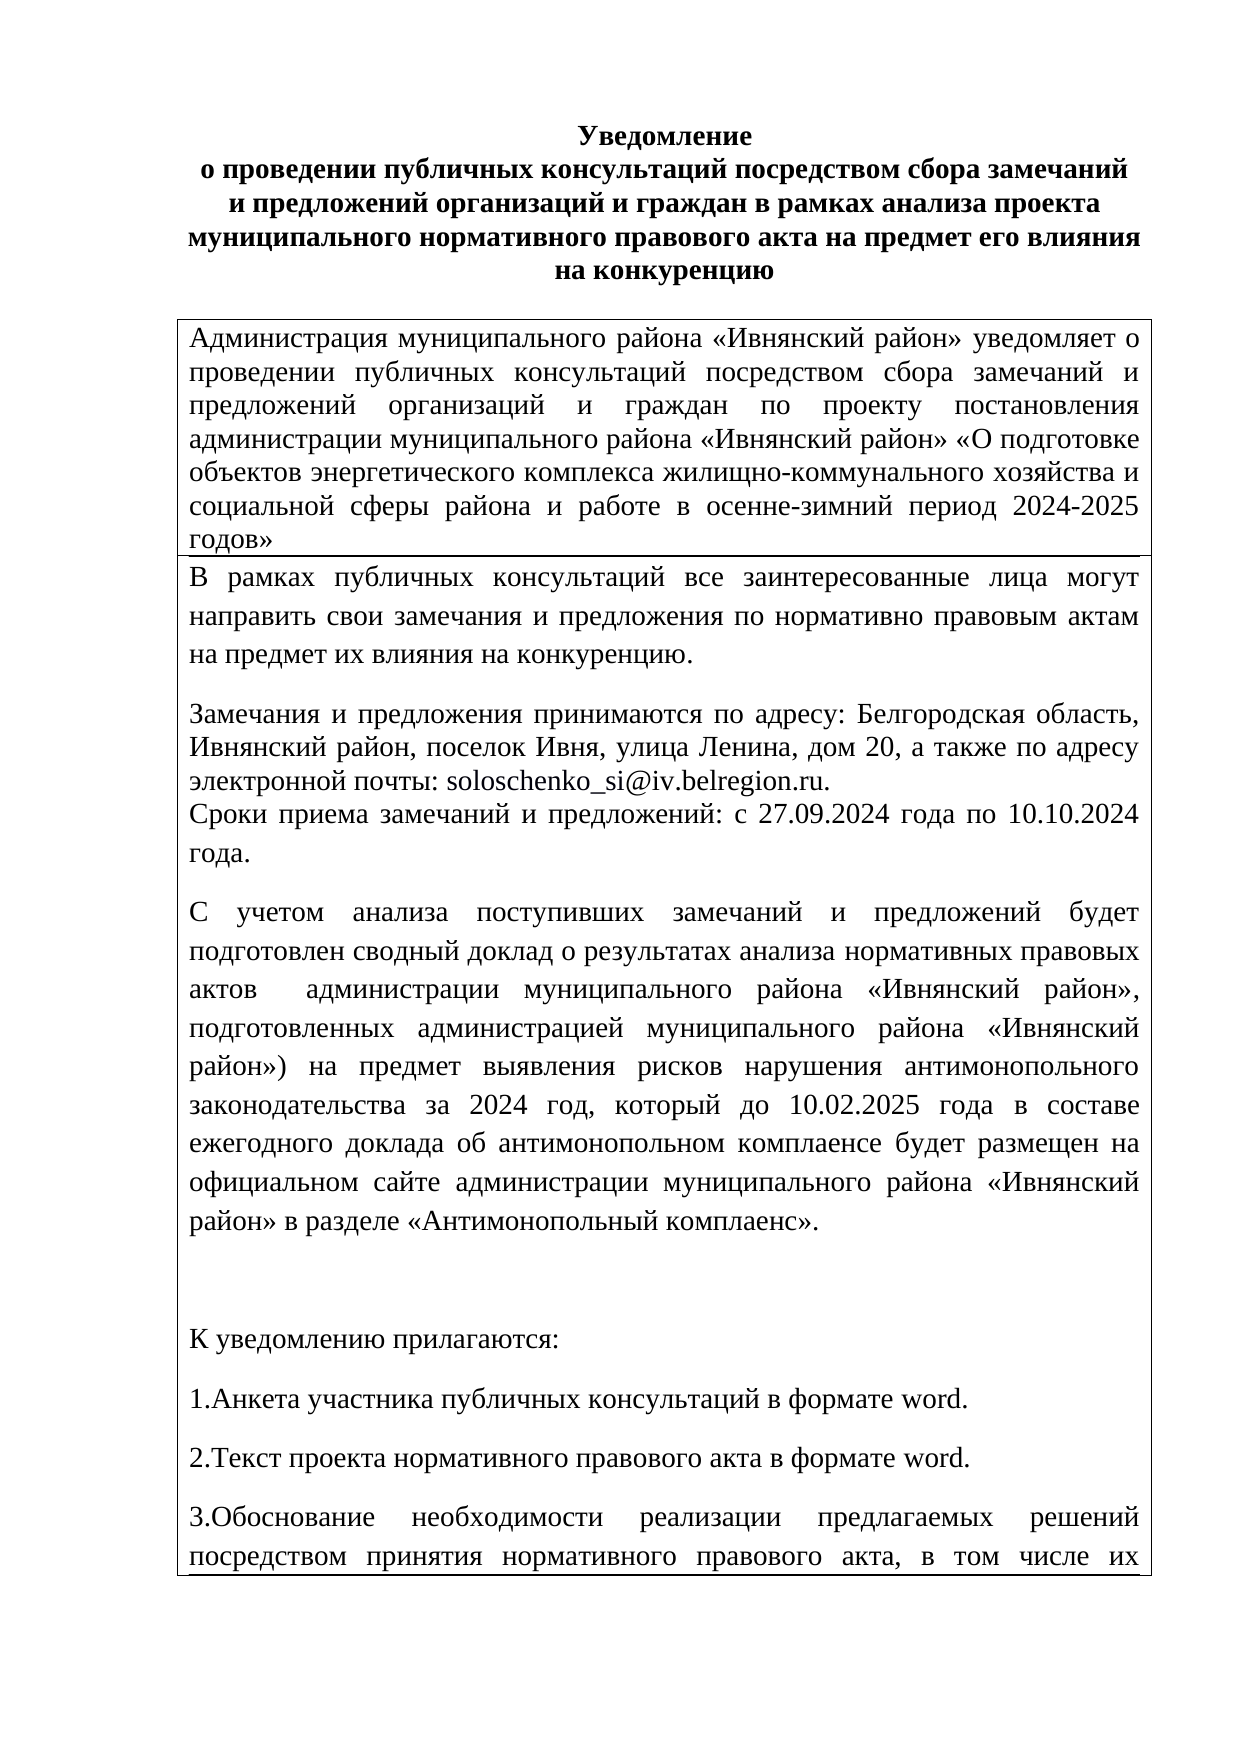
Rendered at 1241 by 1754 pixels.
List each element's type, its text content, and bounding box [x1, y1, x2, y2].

text о проведении публичных консультаций посредством сбора замечаний [177, 152, 1152, 185]
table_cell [178, 556, 1151, 1575]
text муниципального нормативного правового акта на предмет его влияния на конкуренцию [177, 219, 1152, 286]
text Уведомление [177, 118, 1152, 152]
text и предложений организаций и граждан в рамках анализа проекта [177, 185, 1152, 219]
table_header Администрация муниципального района «Ивнянский район» уведомляет о проведении публичных консультаций посредством сбора замечаний и предложений организаций и граждан по проекту постановления администрации муниципального района «Ивнянский район» «О подготовке объектов энергетического комплекса жилищно-коммунального хозяйства и социальной сферы района и работе в осенне-зимний период 2024-2025 годов» [178, 320, 1151, 555]
